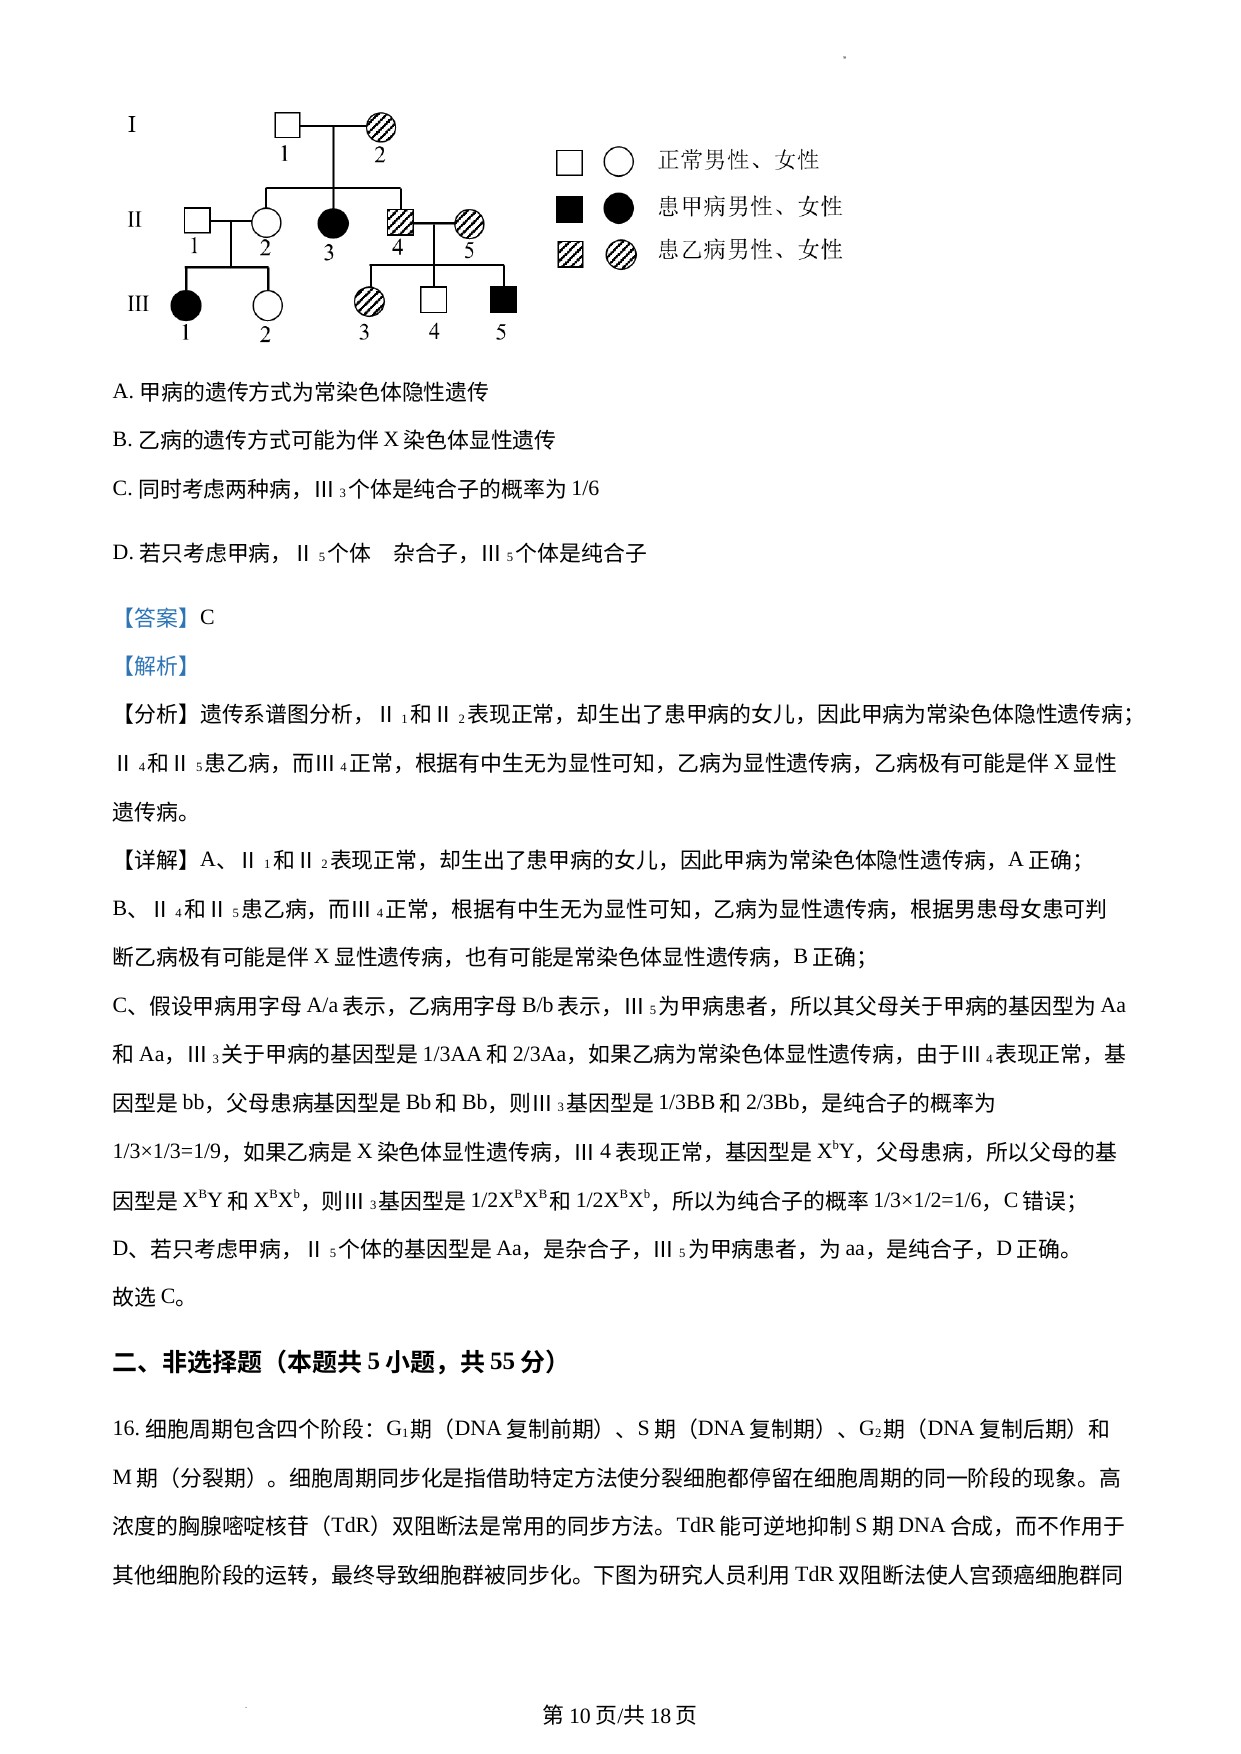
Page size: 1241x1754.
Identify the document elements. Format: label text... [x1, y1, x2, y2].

text C. 同时考虑两种病，Ⅲ3个体是纯合子的概率为1/6 [112, 471, 1128, 504]
text D、若只考虑甲病，Ⅱ5个体的基因型是Aa，是杂合子，Ⅲ5为甲病患者，为aa，是纯合子，D正确。 [112, 1232, 1128, 1264]
text 【答案】C [112, 600, 1128, 633]
text 【详解】A、Ⅱ1和Ⅱ2表现正常，却生出了患甲病的女儿，因此甲病为常染色体隐性遗传病，A正确； [112, 843, 1128, 875]
text A. 甲病的遗传方式为常染色体隐性遗传 [112, 374, 1128, 407]
text D. 若只考虑甲病，Ⅱ5个体杂合子，Ⅲ5个体是纯合子 [112, 519, 1128, 584]
text B. 乙病的遗传方式可能为伴X染色体显性遗传 [112, 423, 1128, 455]
text B、Ⅱ4和Ⅱ5患乙病，而Ⅲ4正常，根据有中生无为显性可知，乙病为显性遗传病，根据男患母女患可判断乙病极有可能是伴X显性遗传病，也有可能是常染色体显性遗传病，B正确； [112, 891, 1128, 972]
picture [112, 101, 872, 362]
text 二、非选择题（本题共5小题，共55分） [112, 1328, 1128, 1393]
text C、假设甲病用字母A/a表示，乙病用字母B/b表示，Ⅲ5为甲病患者，所以其父母关于甲病的基因型为Aa和Aa，Ⅲ3关于甲病的基因型是1/3AA和2/3Aa，如果乙病为常染色体显性遗传病，由于Ⅲ4表现正常，基因型是bb，父母患病基因型是Bb和Bb，则Ⅲ3基因型是1/3BB和2/3Bb，是纯合子的概率为1/3×1/3=1/9，如果乙病是X染色体显性遗传病，Ⅲ4表现正常，基因型是XbY，父母患病，所以父母的基因型是XBY和XBXb，则Ⅲ3基因型是1/2XBXB和1/2XBXb，所以为纯合子的概率1/3×1/2=1/6，C错误； [112, 988, 1128, 1216]
text 【解析】 [112, 649, 1128, 681]
text 故选C。 [112, 1280, 1128, 1312]
text 【分析】遗传系谱图分析，Ⅱ1和Ⅱ2表现正常，却生出了患甲病的女儿，因此甲病为常染色体隐性遗传病；Ⅱ4和Ⅱ5患乙病，而Ⅲ4正常，根据有中生无为显性可知，乙病为显性遗传病，乙病极有可能是伴X显性遗传病。 [112, 697, 1128, 827]
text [112, 1411, 1128, 1590]
